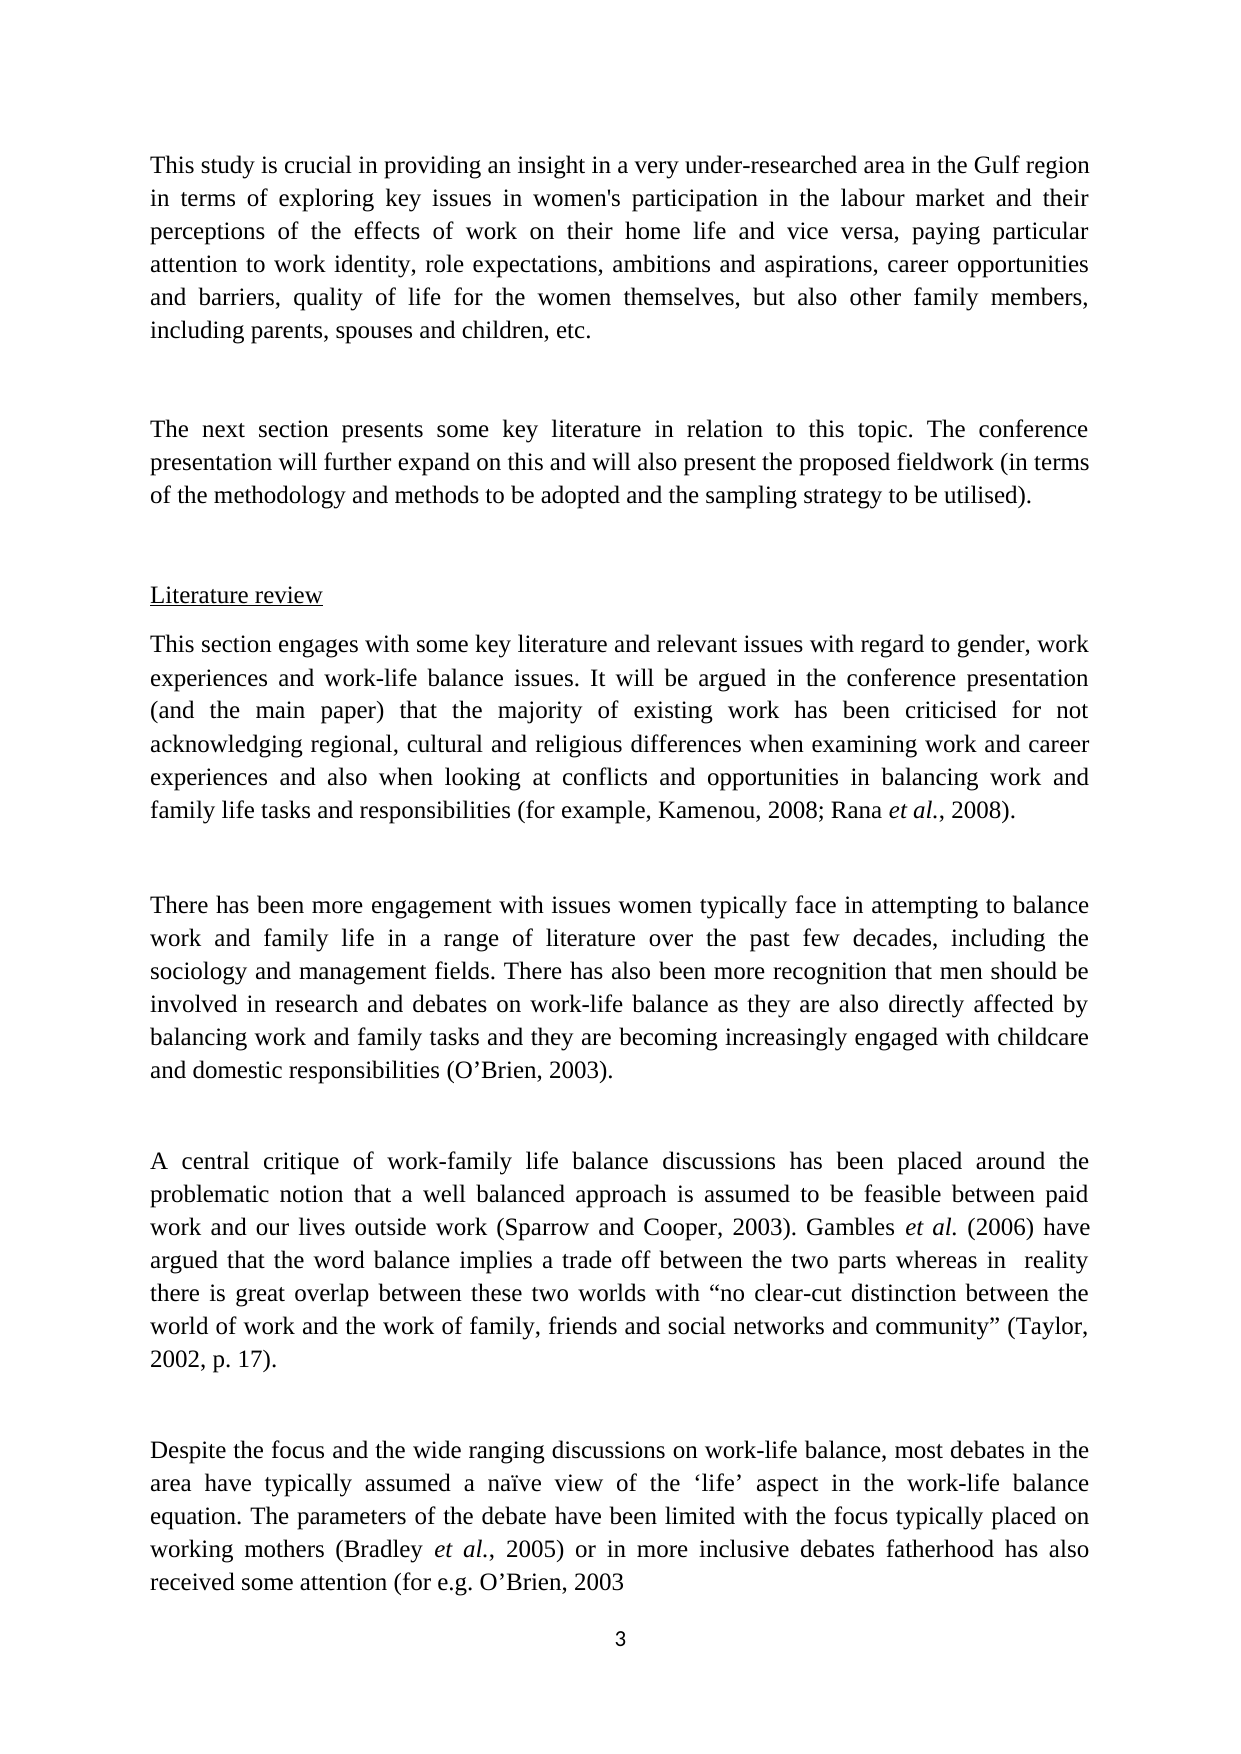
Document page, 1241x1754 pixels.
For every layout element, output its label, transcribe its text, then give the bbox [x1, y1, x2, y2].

text Despite the focus and the wide ranging discussions on work-life balance, most debates in the area have typically assumed a naïve view of the ‘life’ aspect in the work-life balance equation. The parameters of the debate have been limited with the focus typically placed on working mothers (Bradley et al., 2005) or in more inclusive debates fatherhood has also received some attention (for e.g. O’Brien, 2003 [150, 1435, 1090, 1596]
text This study is crucial in providing an insight in a very under-researched area in the Gulf region in terms of exploring key issues in women's participation in the labour market and their perceptions of the effects of work on their home life and vice versa, paying particular attention to work identity, role expectations, ambitions and aspirations, career opportunities and barriers, quality of life for the women themselves, but also other family members, including parents, spouses and children, etc. [150, 150, 1090, 344]
text Literature review [150, 580, 1090, 609]
text The next section presents some key literature in relation to this topic. The conference presentation will further expand on this and will also present the proposed fieldwork (in terms of the methodology and methods to be adopted and the sampling strategy to be utilised). [150, 414, 1090, 509]
text A central critique of work-family life balance discussions has been placed around the problematic notion that a well balanced approach is assumed to be feasible between paid work and our lives outside work (Sparrow and Cooper, 2003). Gambles et al. (2006) have argued that the word balance implies a trade off between the two parts whereas in reality there is great overlap between these two worlds with “no clear-cut distinction between the world of work and the work of family, friends and social networks and community” (Taylor, 2002, p. 17). [150, 1146, 1090, 1373]
text There has been more engagement with issues women typically face in attempting to balance work and family life in a range of literature over the past few decades, including the sociology and management fields. There has also been more recognition that men should be involved in research and debates on work-life balance as they are also directly affected by balancing work and family tasks and they are becoming increasingly engaged with childcare and domestic responsibilities (O’Brien, 2003). [150, 890, 1090, 1084]
text This section engages with some key literature and relevant issues with regard to gender, work experiences and work-life balance issues. It will be argued in the conference presentation (and the main paper) that the majority of existing work has been criticised for not acknowledging regional, cultural and religious differences when examining work and career experiences and also when looking at conflicts and opportunities in balancing work and family life tasks and responsibilities (for example, Kamenou, 2008; Rana et al., 2008). [150, 629, 1090, 823]
